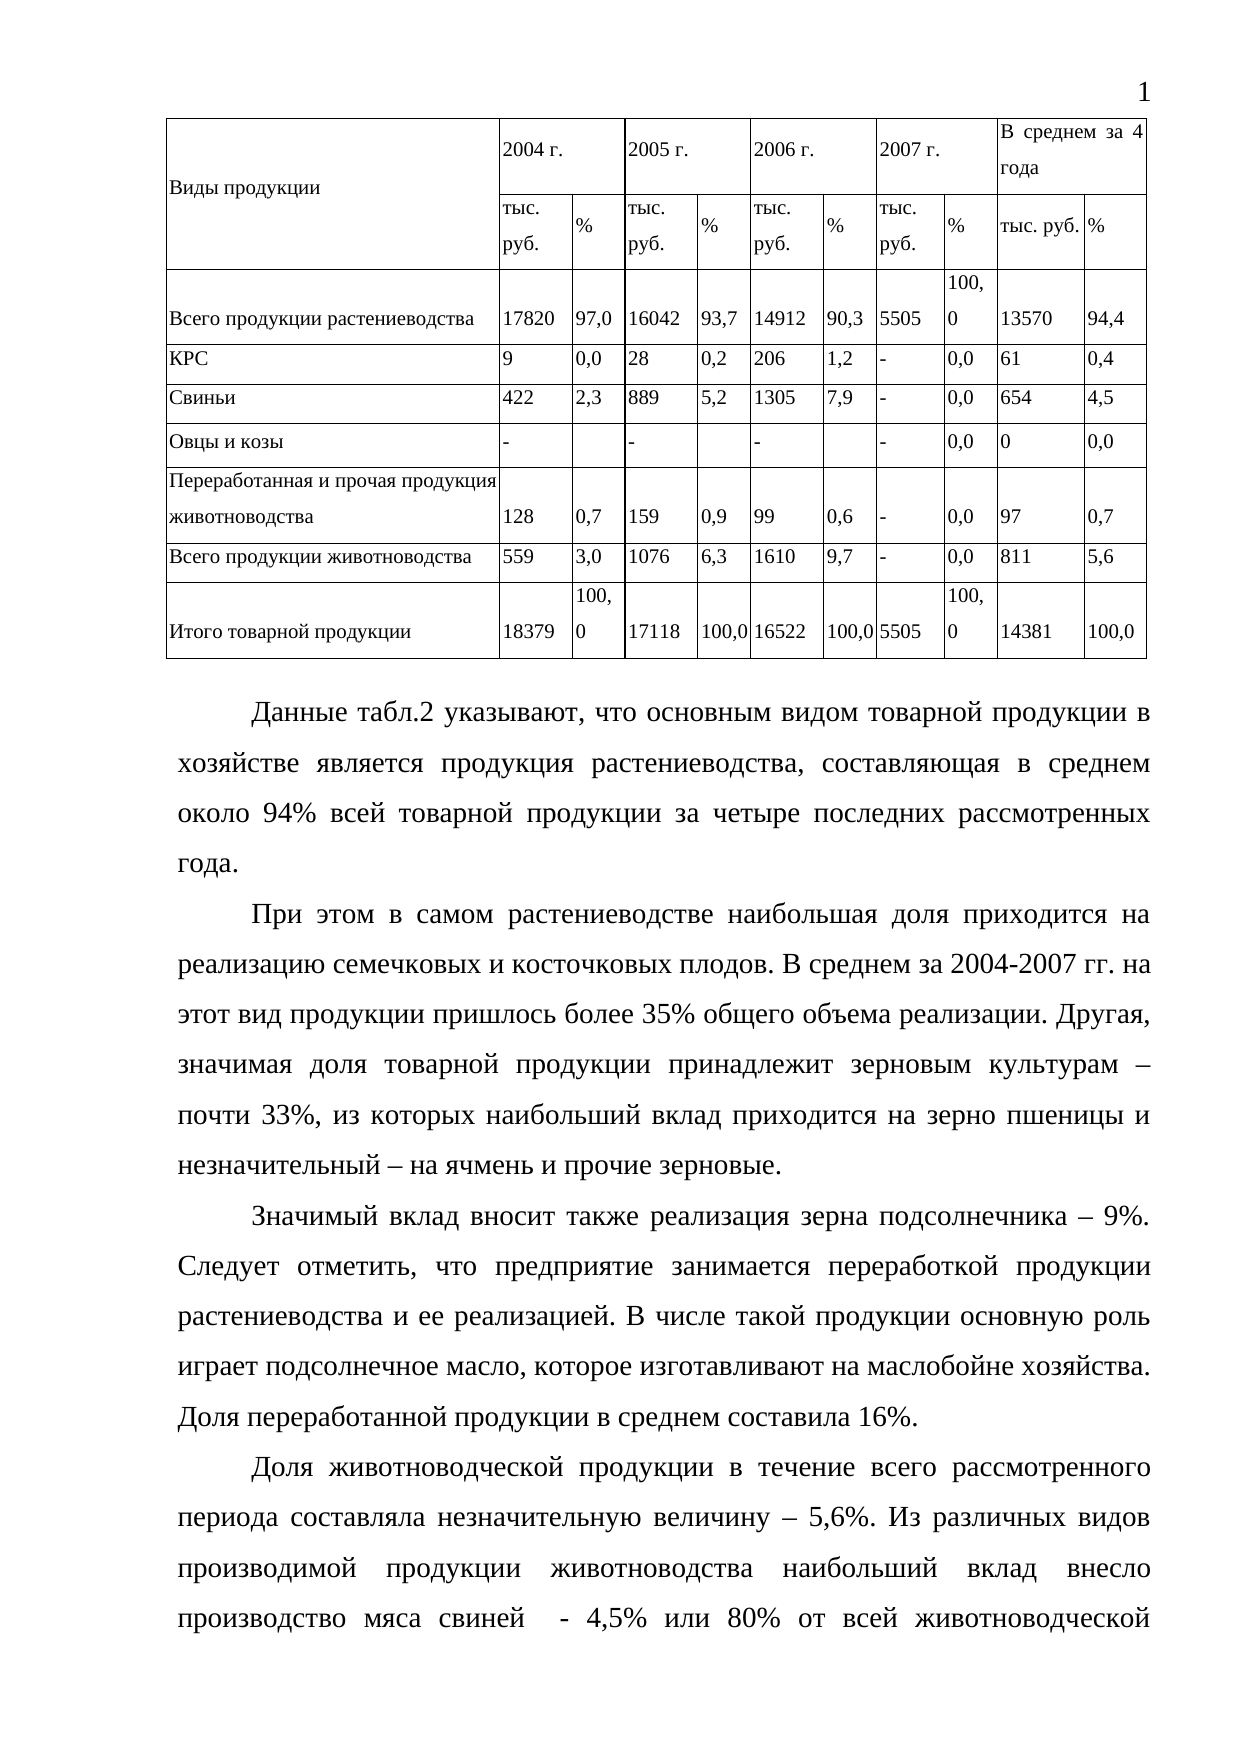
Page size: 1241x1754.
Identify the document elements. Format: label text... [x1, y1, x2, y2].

table_cell 5,6 [1085, 544, 1146, 582]
table_cell 16522 [751, 583, 823, 657]
table_cell тыс. руб. [751, 195, 823, 269]
table_cell - [877, 424, 944, 467]
text Данные табл.2 указывают, что основным видом товарной продукции в хозяйстве является продукция растениеводства, составляющая в среднем около 94% всей товарной продукции за четыре последних рассмотренных года. [177, 694, 1152, 879]
table_cell - [877, 385, 944, 423]
table_cell 100,0 [573, 583, 624, 657]
table_cell тыс. руб. [500, 195, 572, 269]
table_cell Свиньи [167, 385, 499, 423]
table_cell 9,7 [824, 544, 876, 582]
table_cell 0,0 [1085, 424, 1146, 467]
table_cell 61 [998, 345, 1084, 384]
table_cell - [500, 424, 572, 467]
table_cell - [877, 544, 944, 582]
table_cell % [945, 195, 997, 269]
table_cell % [573, 195, 624, 269]
table_header 2007 г. [877, 119, 997, 193]
table_cell 0,0 [945, 345, 997, 384]
table_cell [824, 424, 876, 467]
table_header 2004 г. [500, 119, 624, 193]
table_cell [573, 424, 624, 467]
table_cell 128 [500, 468, 572, 543]
table_cell КРС [167, 345, 499, 384]
table_cell 99 [751, 468, 823, 543]
table_cell 13570 [998, 270, 1084, 344]
table_cell 14912 [751, 270, 823, 344]
table_cell 1076 [626, 544, 697, 582]
table_cell % [824, 195, 876, 269]
table_cell 17820 [500, 270, 572, 344]
table_cell 0,2 [698, 345, 750, 384]
table_cell тыс. руб. [877, 195, 944, 269]
table_header 2005 г. [626, 119, 750, 193]
table_cell 159 [626, 468, 697, 543]
table_cell 654 [998, 385, 1084, 423]
table_cell - [626, 424, 697, 467]
table_cell % [698, 195, 750, 269]
table_cell 811 [998, 544, 1084, 582]
table_cell тыс. руб. [626, 195, 697, 269]
table_cell 889 [626, 385, 697, 423]
table_cell 6,3 [698, 544, 750, 582]
table_cell 93,7 [698, 270, 750, 344]
table_cell Всего продукции животноводства [167, 544, 499, 582]
table_cell 422 [500, 385, 572, 423]
table_cell 90,3 [824, 270, 876, 344]
table_cell 0,7 [573, 468, 624, 543]
table_cell - [751, 424, 823, 467]
table_cell 4,5 [1085, 385, 1146, 423]
table_cell 0,4 [1085, 345, 1146, 384]
table_cell Итого товарной продукции [167, 583, 499, 657]
table_cell Овцы и козы [167, 424, 499, 467]
table_cell 0,9 [698, 468, 750, 543]
table_cell 559 [500, 544, 572, 582]
table_cell 2,3 [573, 385, 624, 423]
table_header 2006 г. [751, 119, 876, 193]
table_cell % [1085, 195, 1146, 269]
table_cell - [877, 345, 944, 384]
table_cell 5505 [877, 583, 944, 657]
table_cell 100,0 [824, 583, 876, 657]
table_cell 206 [751, 345, 823, 384]
table_cell 94,4 [1085, 270, 1146, 344]
table_cell Всего продукции растениеводства [167, 270, 499, 344]
table_cell 16042 [626, 270, 697, 344]
table_cell 5,2 [698, 385, 750, 423]
table_header Виды продукции [167, 119, 499, 269]
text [177, 1449, 1152, 1634]
table_cell 17118 [626, 583, 697, 657]
table_cell 3,0 [573, 544, 624, 582]
table_cell 0 [998, 424, 1084, 467]
table_cell 14381 [998, 583, 1084, 657]
table_cell 100,0 [1085, 583, 1146, 657]
table_cell [698, 424, 750, 467]
text При этом в самом растениеводстве наибольшая доля приходится на реализацию семечковых и косточковых плодов. В среднем за 2004-2007 гг. на этот вид продукции пришлось более 35% общего объема реализации. Другая, значимая доля товарной продукции принадлежит зерновым культурам – почти 33%, из которых наибольший вклад приходится на зерно пшеницы и незначительный – на ячмень и прочие зерновые. [177, 896, 1152, 1181]
table_cell 0,0 [945, 385, 997, 423]
table_cell тыс. руб. [998, 195, 1084, 269]
table_cell 0,0 [573, 345, 624, 384]
table_cell 0,0 [945, 424, 997, 467]
text Значимый вклад вносит также реализация зерна подсолнечника – 9%. Следует отметить, что предприятие занимается переработкой продукции растениеводства и ее реализацией. В числе такой продукции основную роль играет подсолнечное масло, которое изготавливают на маслобойне хозяйства. Доля переработанной продукции в среднем составила 16%. [177, 1198, 1152, 1432]
table_cell 28 [626, 345, 697, 384]
table_cell 100,0 [698, 583, 750, 657]
table_cell 100,0 [945, 583, 997, 657]
table_cell 0,0 [945, 544, 997, 582]
table_cell 18379 [500, 583, 572, 657]
table_cell 1,2 [824, 345, 876, 384]
table_cell Переработанная и прочая продукция животноводства [167, 468, 499, 543]
table_cell 7,9 [824, 385, 876, 423]
table_cell 0,7 [1085, 468, 1146, 543]
table_cell 5505 [877, 270, 944, 344]
table_cell 1305 [751, 385, 823, 423]
table_cell 100,0 [945, 270, 997, 344]
table_cell 1610 [751, 544, 823, 582]
table_header В среднем за 4 года [998, 119, 1146, 193]
table_cell 0,6 [824, 468, 876, 543]
table_cell 97 [998, 468, 1084, 543]
table_cell 0,0 [945, 468, 997, 543]
table_cell 97,0 [573, 270, 624, 344]
table_cell 9 [500, 345, 572, 384]
table_cell - [877, 468, 944, 543]
